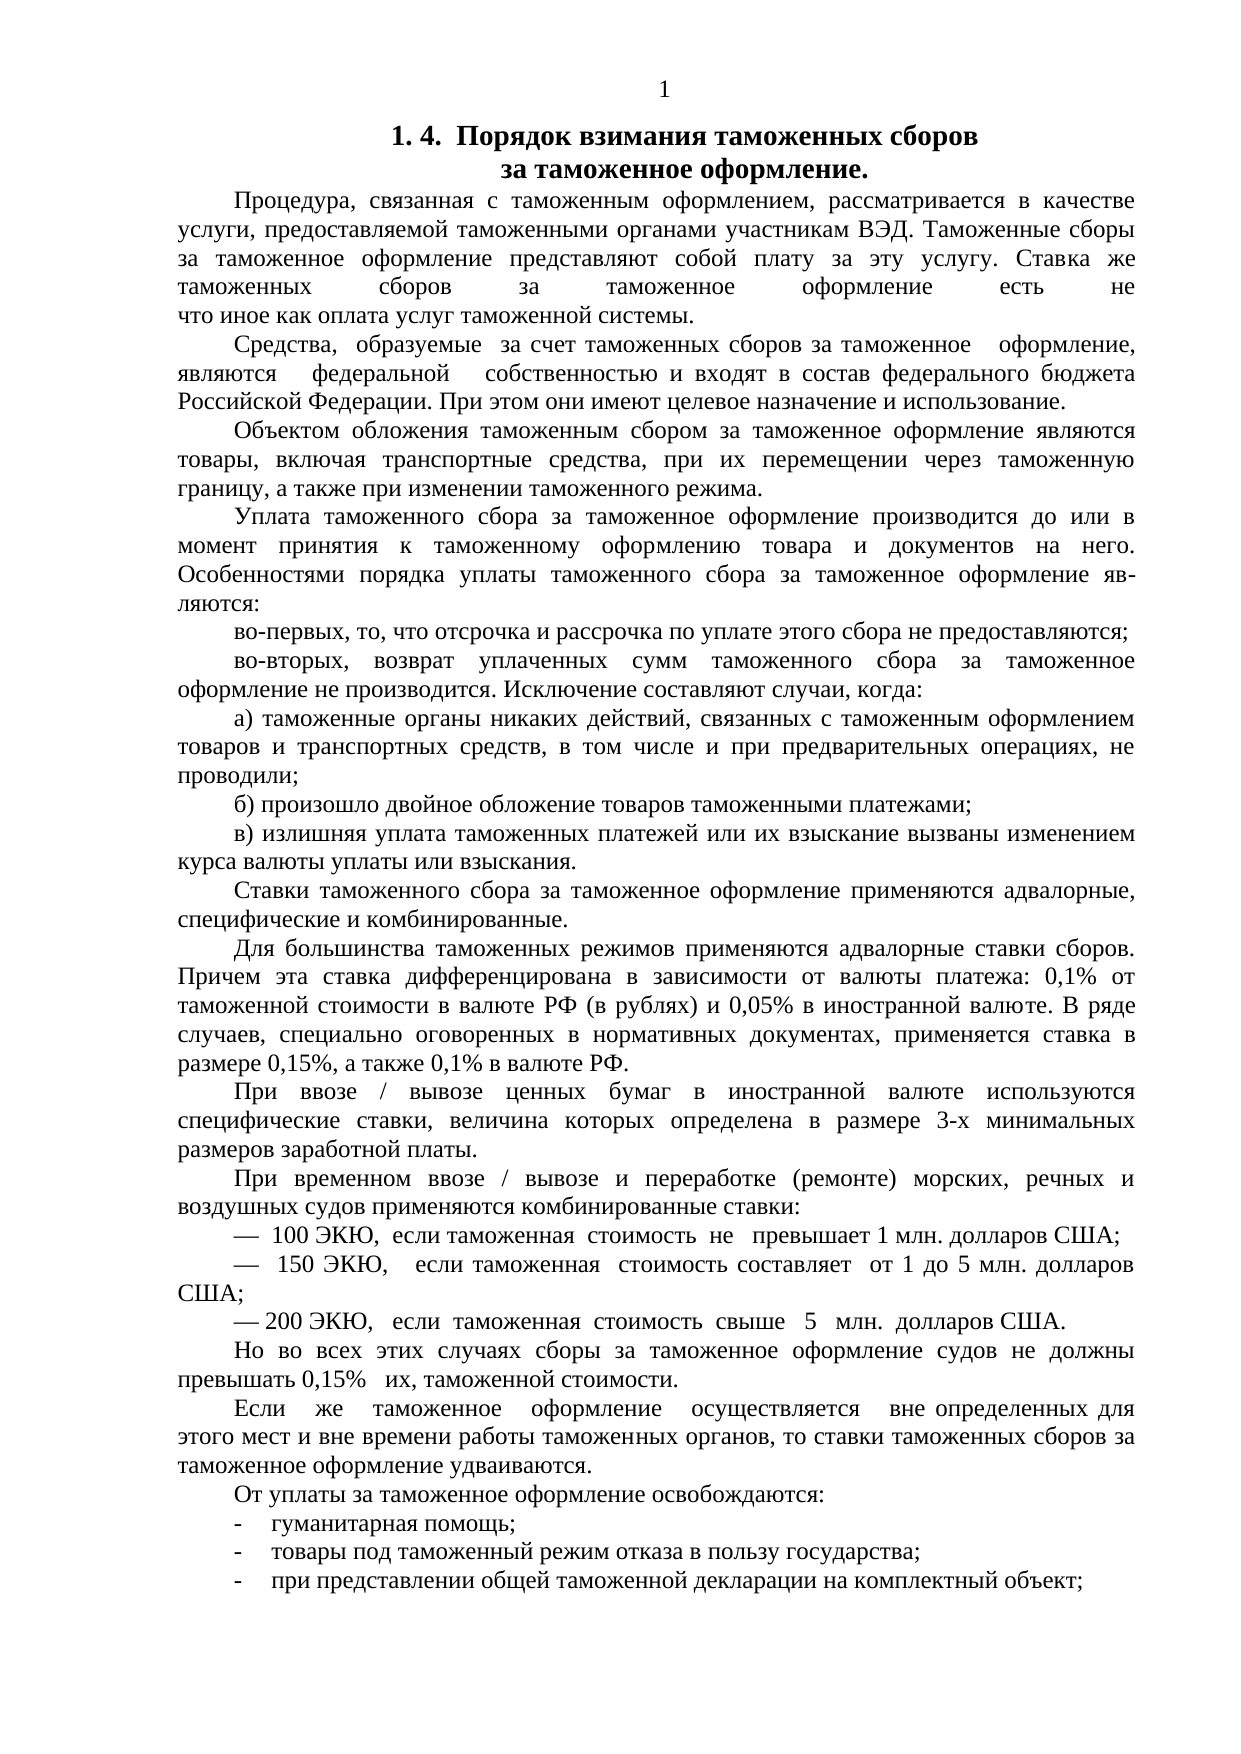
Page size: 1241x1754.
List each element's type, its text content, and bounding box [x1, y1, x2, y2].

text — 100 ЭКЮ, если таможенная стоимость не превышает 1 млн. долларов США; [177, 1220, 1136, 1249]
text Для большинства таможенных режимов применяются адвалорные ставки сборов. Причем эта ставка дифференцирована в зависимости от валюты платежа: 0,1% от таможенной стоимости в валюте РФ (в рублях) и 0,05% в иностранной валюте. В ряде случаев, специально оговоренных в нормативных документах, применяется ставка в размере 0,15%, а также 0,1% в валюте РФ. [177, 933, 1136, 1076]
list гуманитарная помощь; [233, 1508, 1136, 1536]
text Процедура, связанная с таможенным оформлением, рассматривается в качестве услуги, предоставляемой таможенными органами участникам ВЭД. Таможенные сборы за таможенное оформление представляют собой плату за эту услугу. Ставка же таможенных сборов за таможенное оформление есть не что иное как оплата услуг таможенной системы. [177, 185, 1136, 329]
list товары под таможенный режим отказа в пользу государства; [233, 1536, 1136, 1565]
text При временном ввозе / вывозе и переработке (ремонте) морских, речных и воздушных судов применяются комбинированные ставки: [177, 1163, 1136, 1220]
text Ставки таможенного сбора за таможенное оформление применяются адвалорные, специфические и комбинированные. [177, 875, 1136, 933]
text При ввозе / вывозе ценных бумаг в иностранной валюте используются специфические ставки, величина которых определена в размере 3-х минимальных размеров заработной платы. [177, 1076, 1136, 1163]
text Но во всех этих случаях сборы за таможенное оформление судов не должны превышать 0,15% их, таможенной стоимости. [177, 1335, 1136, 1393]
text Уплата таможенного сбора за таможенное оформление производится до или в момент принятия к таможенному оформлению товара и документов на него. Особенностями порядка уплаты таможенного сбора за таможенное оформление являются: [177, 501, 1136, 616]
text б) произошло двойное обложение товаров таможенными платежами; [177, 789, 1136, 818]
text во-первых, то, что отсрочка и рассрочка по уплате этого сбора не предоставляются; [177, 616, 1136, 645]
text во-вторых, возврат уплаченных сумм таможенного сбора за таможенное оформление не производится. Исключение составляют случаи, когда: [177, 645, 1136, 703]
text за таможенное оформление. [177, 152, 1136, 185]
text Если же таможенное оформление осуществляется вне определенных для этого мест и вне времени работы таможенных органов, то ставки таможенных сборов за таможенное оформление удваиваются. [177, 1393, 1136, 1479]
text От уплаты за таможенное оформление освобождаются: [177, 1479, 1136, 1508]
text — 200 ЭКЮ, если таможенная стоимость свыше 5 млн. долларов США. [177, 1306, 1136, 1335]
text — 150 ЭКЮ, если таможенная стоимость составляет от 1 до 5 млн. долларов США; [177, 1249, 1136, 1306]
text 1. 4. Порядок взимания таможенных сборов [177, 118, 1136, 152]
list при представлении общей таможенной декларации на комплектный объект; [233, 1565, 1136, 1594]
text а) таможенные органы никаких действий, связанных с таможенным оформлением товаров и транспортных средств, в том числе и при предварительных операциях, не проводили; [177, 703, 1136, 789]
text Средства, образуемые за счет таможенных сборов за таможенное оформление, являются федеральной собственностью и входят в состав федерального бюджета Российской Федерации. При этом они имеют целевое назначение и использование. [177, 329, 1136, 415]
text в) излишняя уплата таможенных платежей или их взыскание вызваны изменением курса валюты уплаты или взыскания. [177, 818, 1136, 875]
text Объектом обложения таможенным сбором за таможенное оформление являются товары, включая транспортные средства, при их перемещении через таможенную границу, а также при изменении таможенного режима. [177, 415, 1136, 501]
